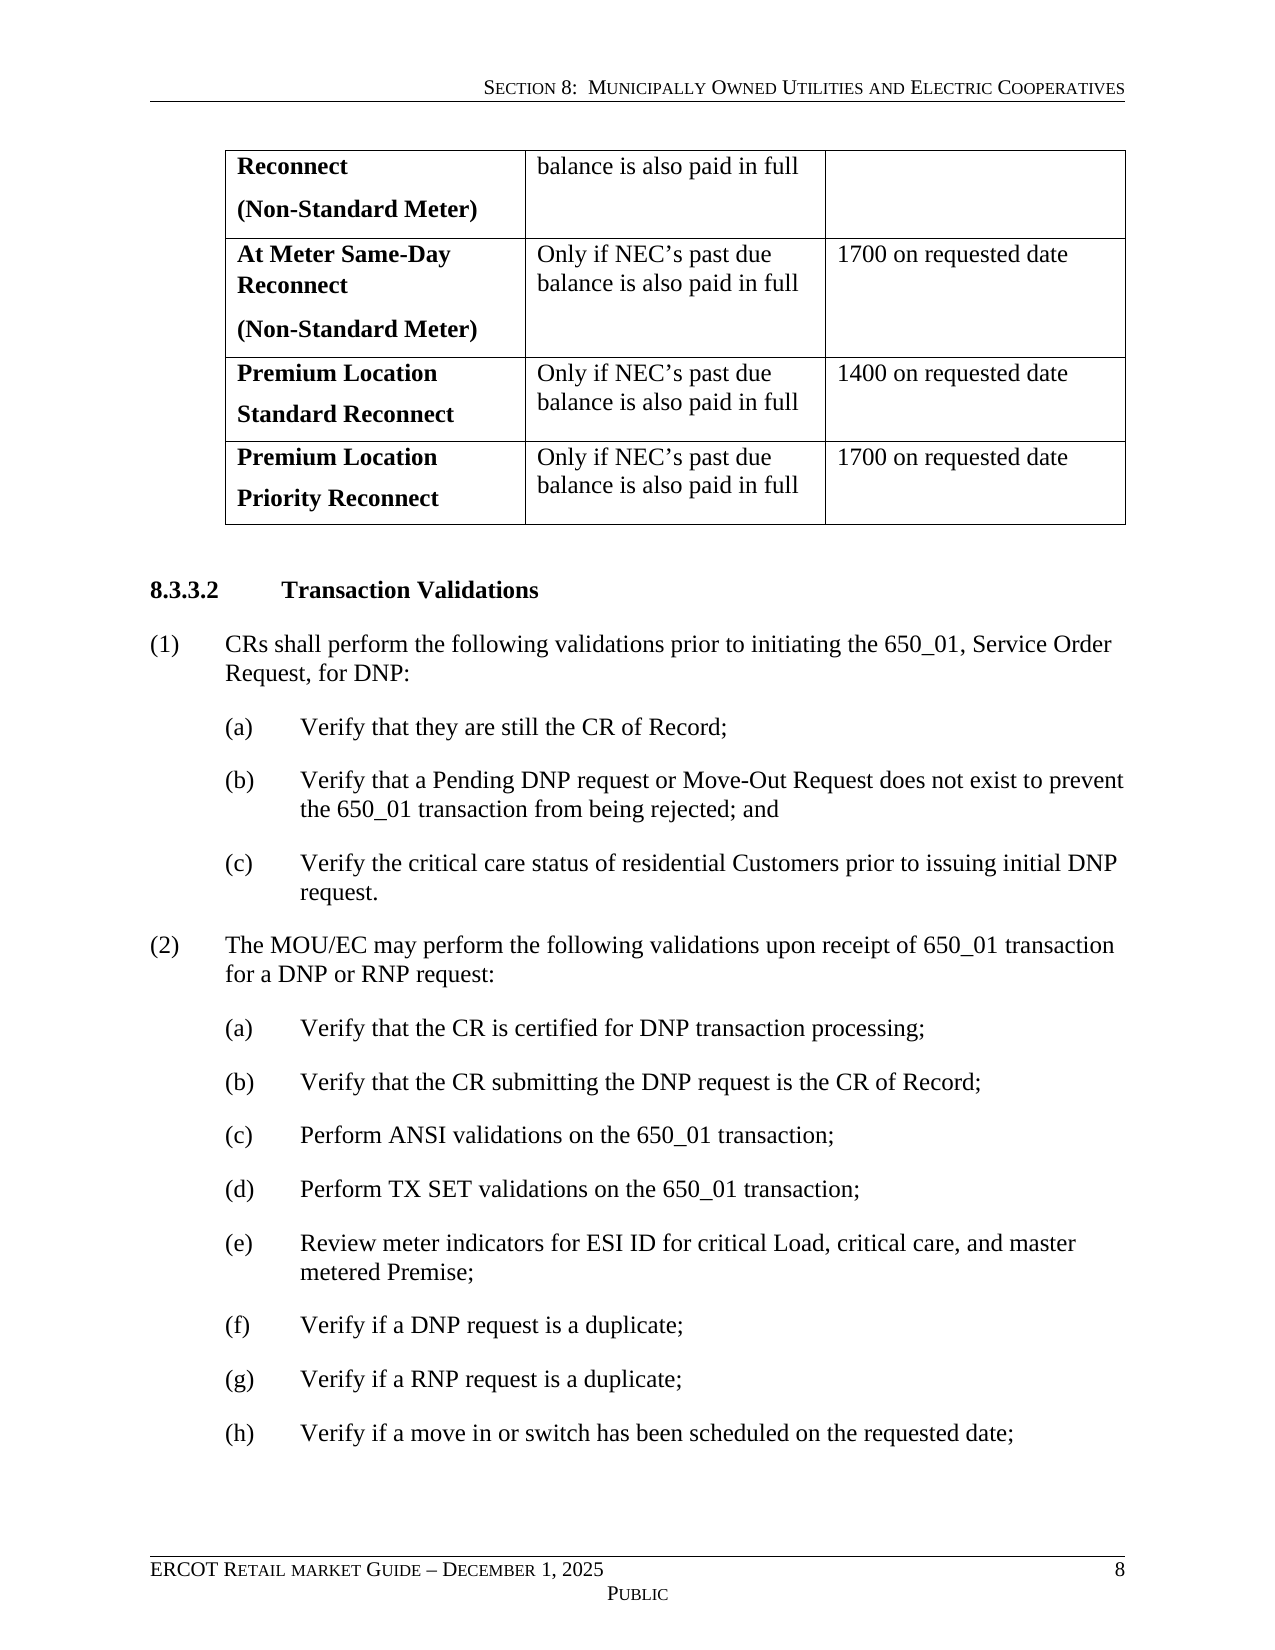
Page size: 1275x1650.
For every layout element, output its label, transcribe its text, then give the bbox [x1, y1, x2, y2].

list (c) Perform ANSI validations on the 650_01 transaction; [225, 1120, 1125, 1149]
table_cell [226, 151, 525, 238]
list (h) Verify if a move in or switch has been scheduled on the requested date; [225, 1418, 1125, 1447]
table_cell Only if NEC’s past due balance is also paid in full [526, 358, 825, 441]
table_cell Only if NEC’s past due balance is also paid in full [526, 442, 825, 524]
table_cell Premium Location Standard Reconnect [226, 358, 525, 441]
text 8.3.3.2 Transaction Validations [150, 575, 1125, 604]
list (a) Verify that they are still the CR of Record; [225, 712, 1125, 740]
table_cell 1700 on requested date [826, 442, 1125, 524]
list (g) Verify if a RNP request is a duplicate; [225, 1364, 1125, 1393]
table_cell Premium Location Priority Reconnect [226, 442, 525, 524]
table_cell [826, 151, 1125, 238]
table_cell At Meter Same-Day Reconnect (Non-Standard Meter) [226, 239, 525, 357]
list (b) Verify that the CR submitting the DNP request is the CR of Record; [225, 1067, 1125, 1095]
list (d) Perform TX SET validations on the 650_01 transaction; [225, 1174, 1125, 1203]
list (1) CRs shall perform the following validations prior to initiating the 650_01, Service Order Request, for DNP: [150, 629, 1125, 687]
list (2) The MOU/EC may perform the following validations upon receipt of 650_01 transaction for a DNP or RNP request: [150, 930, 1125, 988]
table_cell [526, 151, 825, 238]
list (b) Verify that a Pending DNP request or Move-Out Request does not exist to prevent the 650_01 transaction from being rejected; and [225, 765, 1125, 823]
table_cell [526, 239, 825, 357]
list (f) Verify if a DNP request is a duplicate; [225, 1310, 1125, 1339]
table_cell 1400 on requested date [826, 358, 1125, 441]
list (e) Review meter indicators for ESI ID for critical Load, critical care, and master metered Premise; [225, 1228, 1125, 1285]
list (c) Verify the critical care status of residential Customers prior to issuing initial DNP request. [225, 848, 1125, 905]
list (a) Verify that the CR is certified for DNP transaction processing; [225, 1013, 1125, 1042]
table_cell 1700 on requested date [826, 239, 1125, 357]
